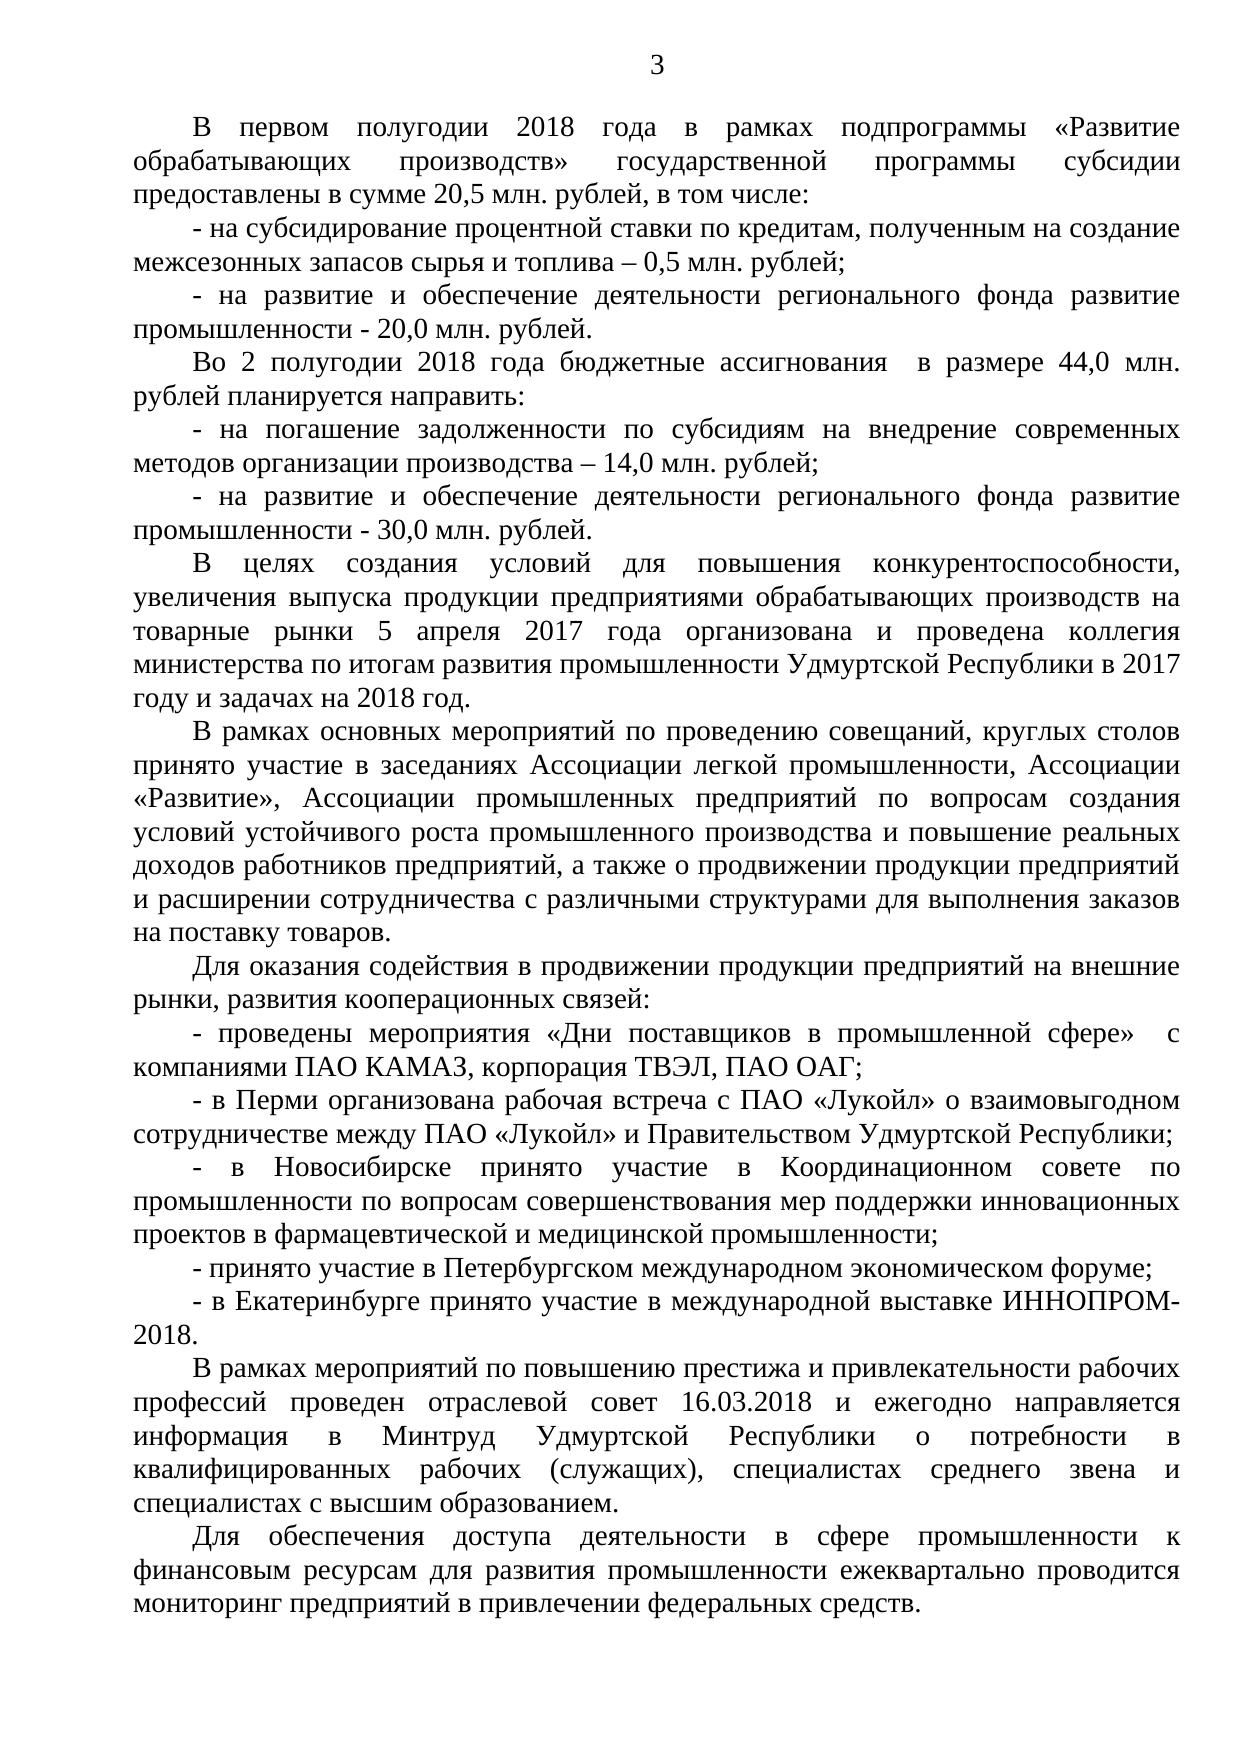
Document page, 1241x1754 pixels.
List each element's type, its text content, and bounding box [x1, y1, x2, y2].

text В рамках мероприятий по повышению престижа и привлекательности рабочих профессий проведен отраслевой совет 16.03.2018 и ежегодно направляется информация в Минтруд Удмуртской Республики о потребности в квалифицированных рабочих (служащих), специалистах среднего звена и специалистах с высшим образованием. [133, 1351, 1181, 1518]
text - на субсидирование процентной ставки по кредитам, полученным на создание межсезонных запасов сырья и топлива – 0,5 млн. рублей; [133, 210, 1181, 277]
text Во 2 полугодии 2018 года бюджетные ассигнования в размере 44,0 млн. рублей планируется направить: [133, 344, 1181, 411]
text Для обеспечения доступа деятельности в сфере промышленности к финансовым ресурсам для развития промышленности ежеквартально проводится мониторинг предприятий в привлечении федеральных средств. [133, 1518, 1181, 1619]
text - на развитие и обеспечение деятельности регионального фонда развитие промышленности - 30,0 млн. рублей. [133, 478, 1181, 546]
text - на развитие и обеспечение деятельности регионального фонда развитие промышленности - 20,0 млн. рублей. [133, 277, 1181, 344]
text - в Новосибирске принято участие в Координационном совете по промышленности по вопросам совершенствования мер поддержки инновационных проектов в фармацевтической и медицинской промышленности; [133, 1149, 1181, 1250]
text - принято участие в Петербургском международном экономическом форуме; [133, 1250, 1181, 1283]
text В первом полугодии 2018 года в рамках подпрограммы «Развитие обрабатывающих производств» государственной программы субсидии предоставлены в сумме 20,5 млн. рублей, в том числе: [133, 109, 1181, 210]
text - в Екатеринбурге принято участие в международной выставке ИННОПРОМ-2018. [133, 1283, 1181, 1351]
text - проведены мероприятия «Дни поставщиков в промышленной сфере» с компаниями ПАО КАМАЗ, корпорация ТВЭЛ, ПАО ОАГ; [133, 1015, 1181, 1082]
text В рамках основных мероприятий по проведению совещаний, круглых столов принято участие в заседаниях Ассоциации легкой промышленности, Ассоциации «Развитие», Ассоциации промышленных предприятий по вопросам создания условий устойчивого роста промышленного производства и повышение реальных доходов работников предприятий, а также о продвижении продукции предприятий и расширении сотрудничества с различными структурами для выполнения заказов на поставку товаров. [133, 713, 1181, 948]
text - в Перми организована рабочая встреча с ПАО «Лукойл» о взаимовыгодном сотрудничестве между ПАО «Лукойл» и Правительством Удмуртской Республики; [133, 1082, 1181, 1149]
text В целях создания условий для повышения конкурентоспособности, увеличения выпуска продукции предприятиями обрабатывающих производств на товарные рынки 5 апреля 2017 года организована и проведена коллегия министерства по итогам развития промышленности Удмуртской Республики в 2017 году и задачах на 2018 год. [133, 546, 1181, 713]
text - на погашение задолженности по субсидиям на внедрение современных методов организации производства – 14,0 млн. рублей; [133, 411, 1181, 478]
text Для оказания содействия в продвижении продукции предприятий на внешние рынки, развития кооперационных связей: [133, 948, 1181, 1015]
